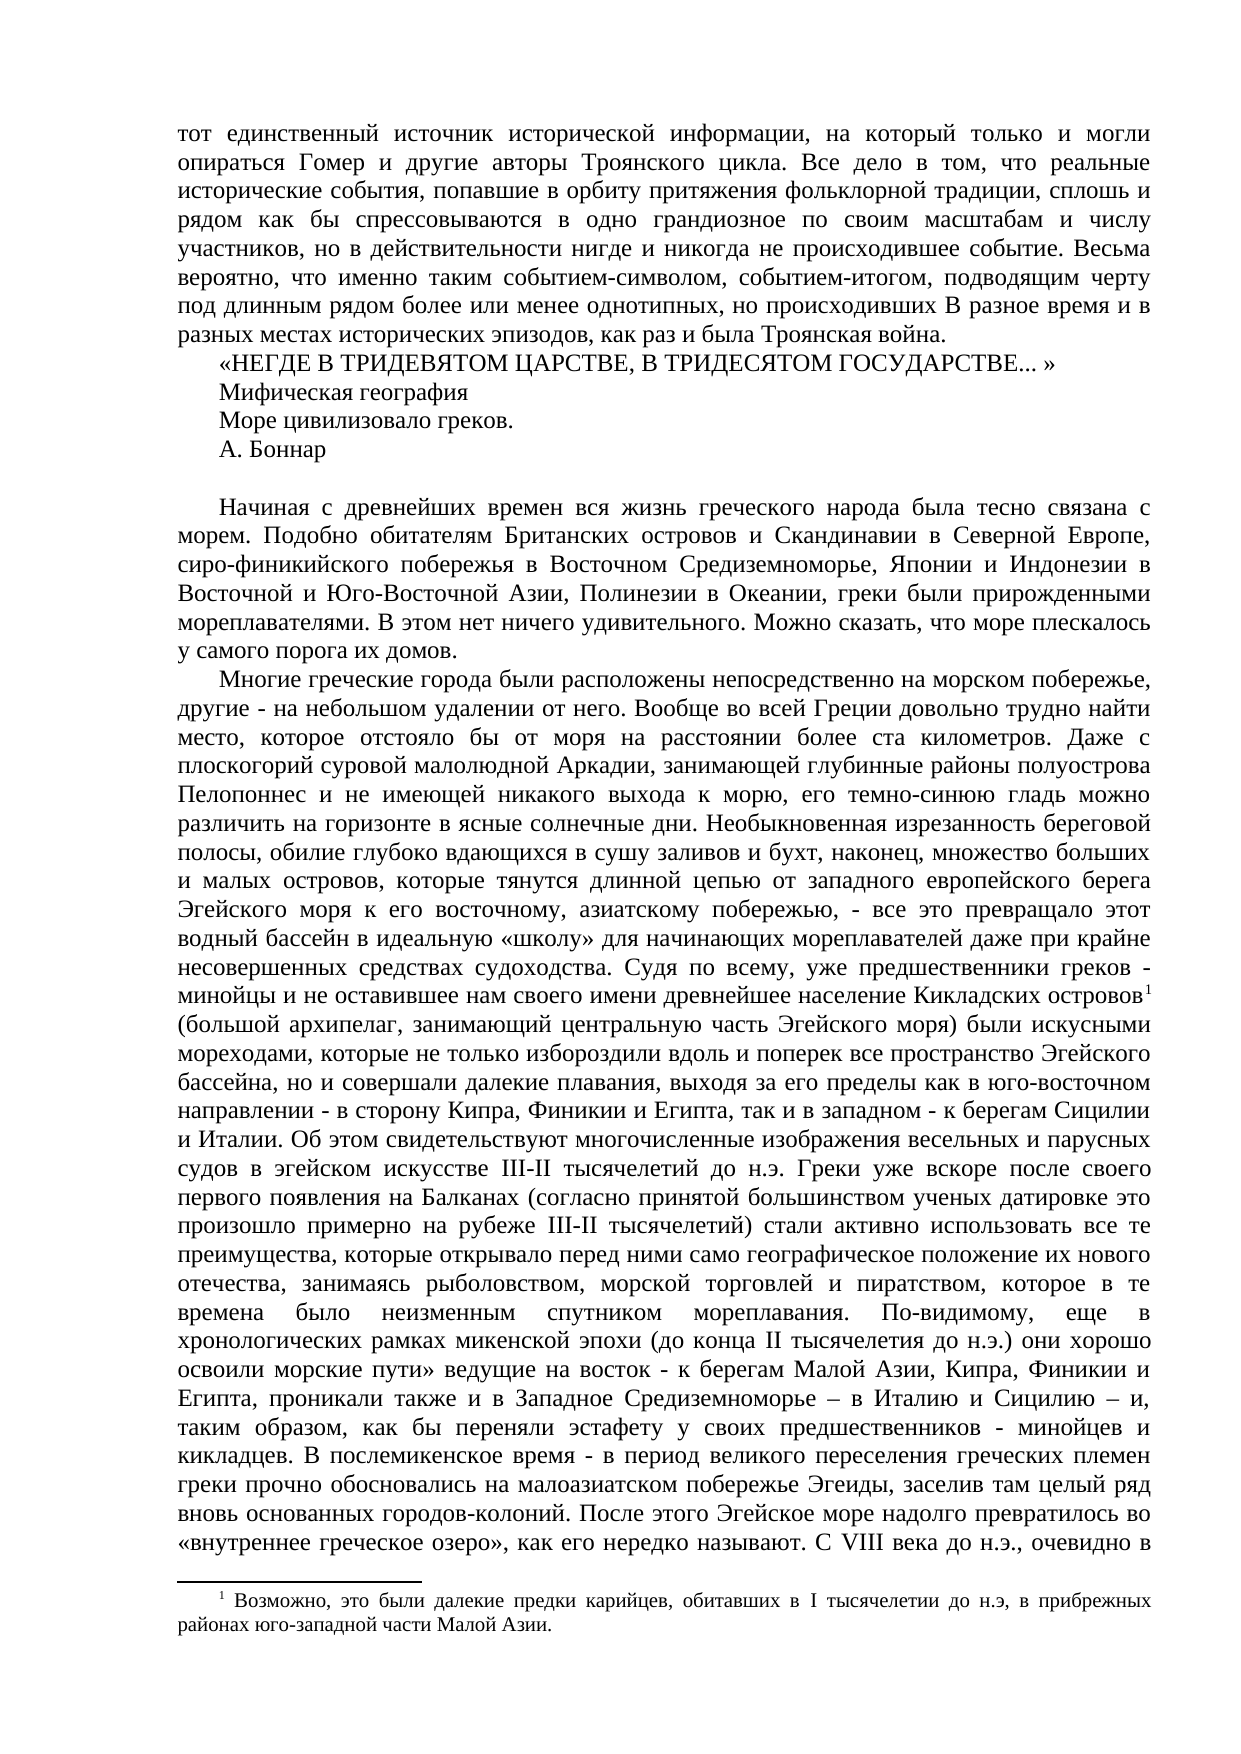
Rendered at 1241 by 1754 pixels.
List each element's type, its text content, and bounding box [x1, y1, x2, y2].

text Море цивилизовало греков. [177, 406, 1152, 434]
text Мифическая география [177, 377, 1152, 406]
text А. Боннар [177, 434, 1152, 463]
text Начиная с древнейших времен вся жизнь греческого народа была тесно связана с морем. Подобно обитателям Британских островов и Скандинавии в Северной Европе, сиро-финикийского побережья в Восточном Средиземноморье, Японии и Индонезии в Восточной и Юго-Восточной Азии, Полинезии в Океании, греки были прирожденными мореплавателями. В этом нет ничего удивительного. Можно сказать, что море плескалось у самого порога их домов. [177, 492, 1152, 664]
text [177, 664, 1152, 1556]
text «НЕГДЕ В ТРИДЕВЯТОМ ЦАРСТВЕ, В ТРИДЕСЯТОМ ГОСУДАРСТВЕ... » [177, 348, 1152, 377]
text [177, 118, 1152, 348]
